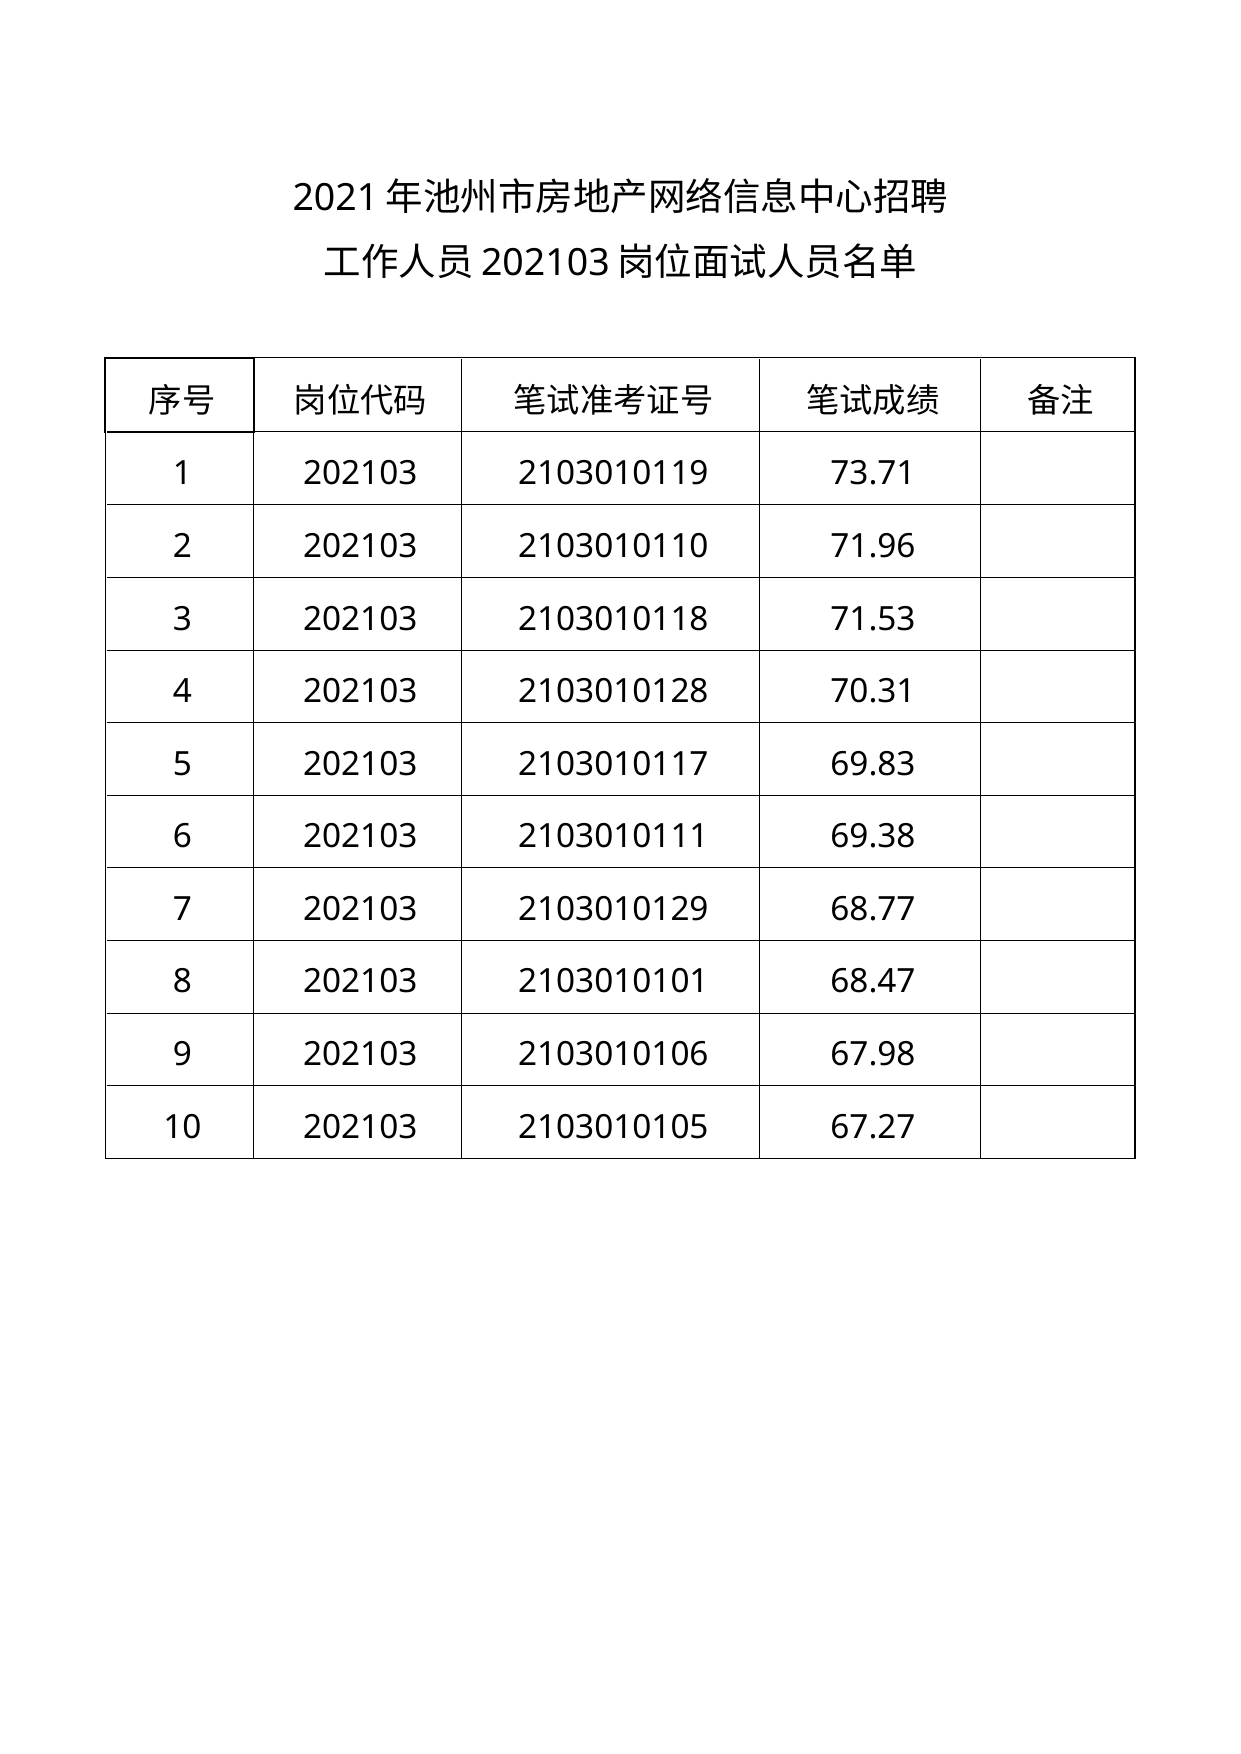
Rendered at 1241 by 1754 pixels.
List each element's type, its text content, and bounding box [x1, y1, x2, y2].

table_cell [981, 868, 1134, 940]
table_cell 67.98 [760, 1014, 980, 1085]
table_cell 10 [106, 1085, 253, 1158]
table_cell 202103 [254, 868, 461, 940]
table_cell 69.83 [760, 723, 980, 795]
table_cell [981, 796, 1134, 867]
table_cell 67.27 [760, 1086, 980, 1158]
table_cell 202103 [254, 796, 461, 867]
table_cell 2103010106 [462, 1014, 759, 1085]
table_cell 202103 [254, 941, 461, 1012]
table_cell 2 [106, 504, 253, 577]
table_cell 2103010101 [462, 941, 759, 1012]
table_cell [981, 432, 1134, 504]
table_cell 2103010117 [462, 723, 759, 795]
table_cell 202103 [254, 1086, 461, 1158]
table_cell [981, 505, 1134, 577]
table_cell 202103 [254, 1014, 461, 1085]
table_cell 202103 [254, 505, 461, 577]
table_cell 4 [106, 650, 253, 722]
table_cell 9 [106, 1013, 253, 1085]
table_cell 6 [106, 795, 253, 867]
table_cell 2103010128 [462, 651, 759, 722]
table_header 岗位代码 [255, 358, 461, 431]
table_cell 68.77 [760, 868, 980, 940]
table_cell 2103010105 [462, 1086, 759, 1158]
text 2021年池州市房地产网络信息中心招聘 [187, 162, 1053, 227]
table_cell 71.53 [760, 578, 980, 649]
table_cell [981, 723, 1134, 795]
table_cell 69.38 [760, 796, 980, 867]
table_cell 70.31 [760, 651, 980, 722]
table_cell 202103 [254, 723, 461, 795]
table_cell 3 [106, 577, 253, 649]
table_cell [981, 1014, 1134, 1085]
table_cell 202103 [254, 578, 461, 649]
table_cell 68.47 [760, 941, 980, 1012]
table_cell [981, 578, 1134, 649]
table_header 笔试准考证号 [461, 358, 760, 431]
table_header 序号 [106, 359, 253, 431]
table_cell 202103 [254, 651, 461, 722]
table_cell 73.71 [760, 432, 980, 504]
table_cell 2103010110 [462, 505, 759, 577]
table_header 备注 [980, 358, 1134, 431]
table_cell 7 [106, 867, 253, 940]
table_cell 8 [106, 940, 253, 1012]
text 工作人员202103岗位面试人员名单 [187, 227, 1053, 292]
table_cell 1 [106, 431, 253, 504]
table_cell 71.96 [760, 505, 980, 577]
table_cell [981, 651, 1134, 722]
table_cell 2103010119 [462, 432, 759, 504]
table_cell [981, 941, 1134, 1012]
table_header 笔试成绩 [760, 358, 980, 431]
table_cell 202103 [254, 432, 461, 504]
table_cell [981, 1086, 1134, 1158]
table_cell 2103010118 [462, 578, 759, 649]
table_cell 2103010111 [462, 796, 759, 867]
table_cell 2103010129 [462, 868, 759, 940]
table_cell 5 [106, 722, 253, 795]
